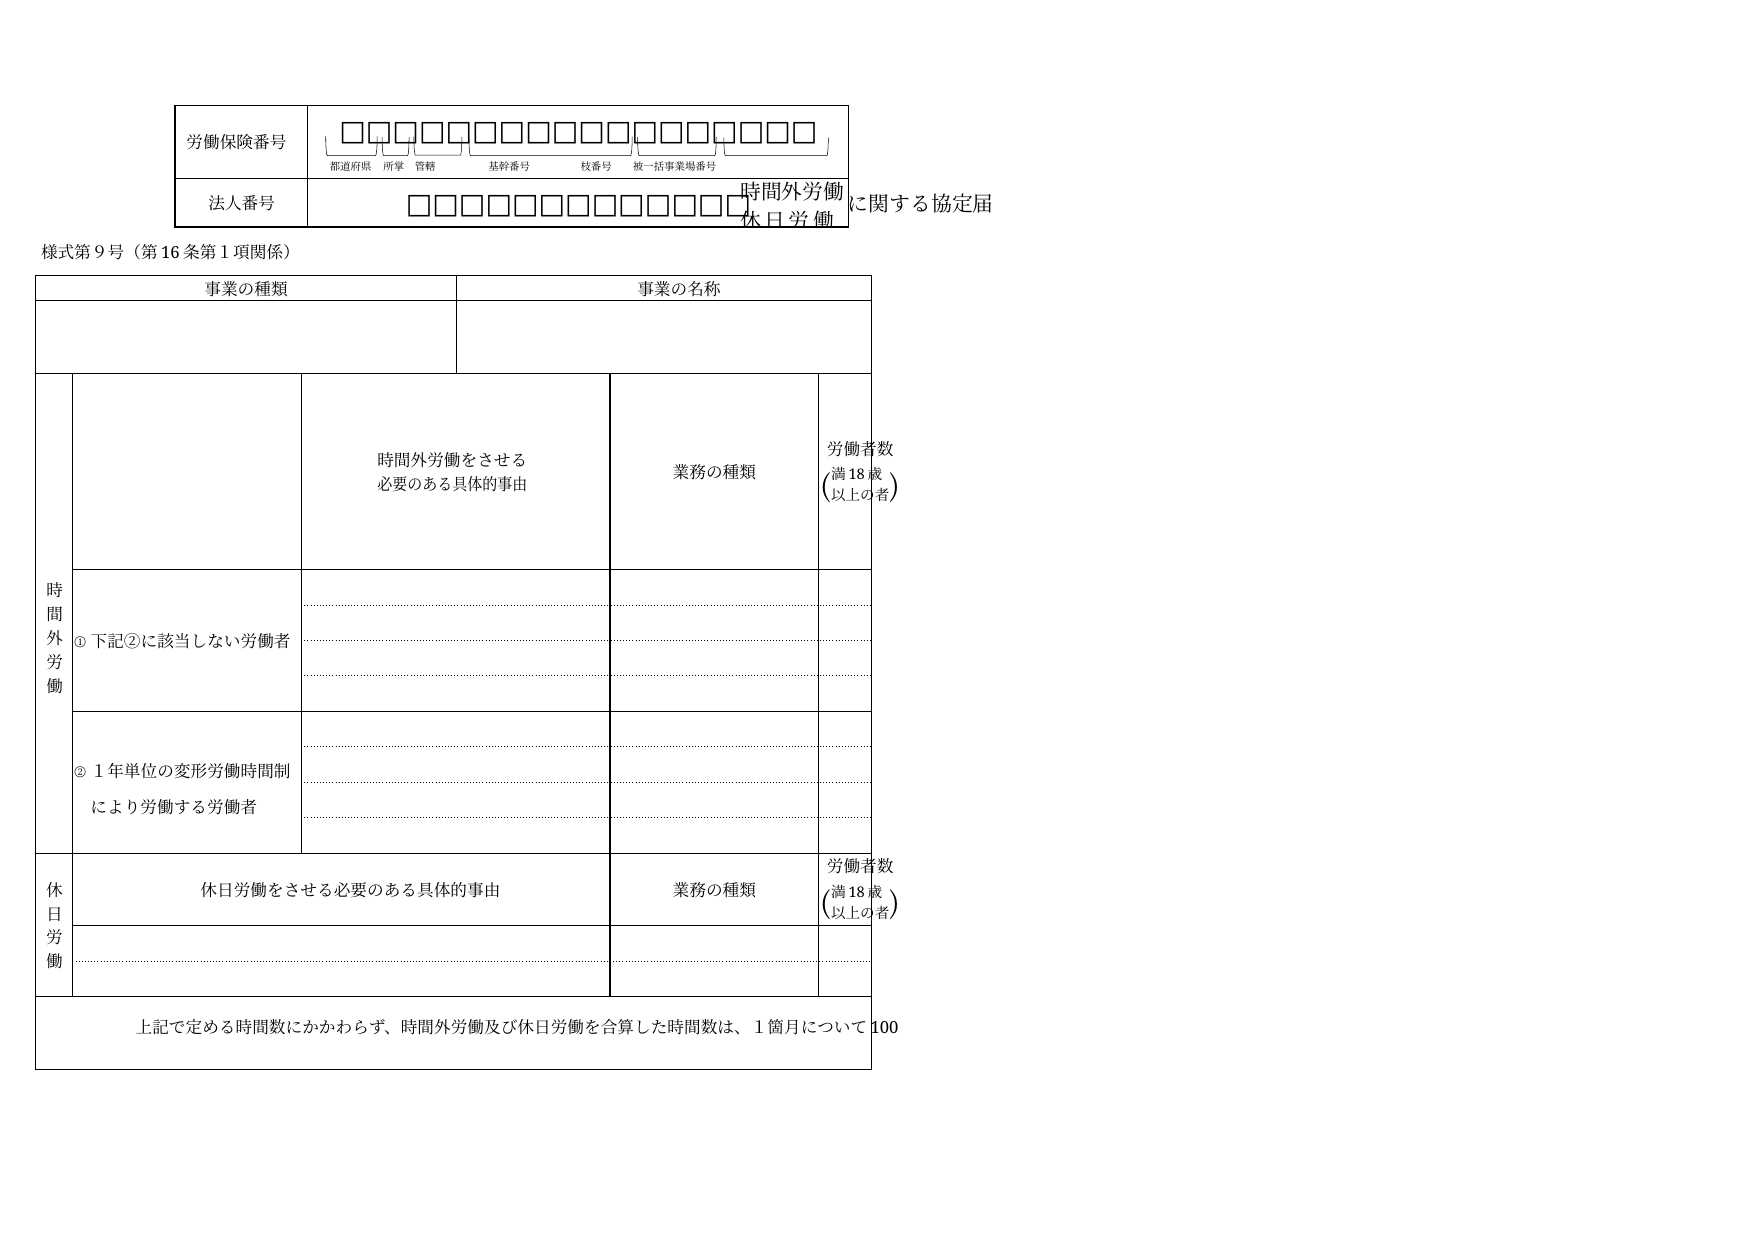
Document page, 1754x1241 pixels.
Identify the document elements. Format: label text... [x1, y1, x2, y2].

table_cell [819, 640, 871, 675]
table_cell ② １年単位の変形労働時間制により労働する労働者 [73, 712, 301, 852]
table_header 事業の名称 [457, 276, 871, 300]
table_cell [819, 817, 871, 852]
table_cell 休 日 労 働 [36, 854, 72, 996]
table_cell [302, 782, 609, 817]
table_cell [611, 961, 818, 996]
table_header □□□□□□□□□□□□□□□□□□ 都道府県 所掌 管轄 基幹番号 枝番号 被一括事業場番号 [308, 106, 848, 177]
table_cell [819, 961, 871, 996]
table_cell 労働者数 満18歳以上の者 [819, 374, 871, 569]
table_cell [819, 605, 871, 640]
table_header 労働保険番号 [176, 106, 307, 177]
table_cell 労働者数 満18歳以上の者 [819, 854, 871, 925]
table_cell [302, 675, 609, 711]
table_cell [819, 926, 871, 961]
table_cell [73, 961, 609, 996]
table_cell [611, 926, 818, 961]
table_cell [819, 782, 871, 817]
table_cell [611, 712, 818, 746]
table_cell 上記で定める時間数にかかわらず、時間外労働及び休日労働を合算した時間数は、１箇月について100時間未満でなければならず、かつ２箇月から６箇月までを平均して80時間を超過しないこと。 （チェックボックスに要チェック） [36, 997, 871, 1069]
table_cell 時間外労働をさせる 必要のある具体的事由 [302, 374, 609, 569]
table_cell 業務の種類 [611, 854, 818, 925]
table_cell [611, 675, 818, 711]
table_cell [819, 746, 871, 782]
table_cell 法人番号 [176, 179, 307, 226]
table_cell [819, 570, 871, 604]
table_cell [302, 640, 609, 675]
table_header 事業の種類 [36, 276, 456, 300]
table_cell 業務の種類 [611, 374, 818, 569]
table_cell [611, 640, 818, 675]
table_cell [611, 605, 818, 640]
text 様式第９号（第16条第１項関係） [35, 227, 849, 275]
table_cell [302, 605, 609, 640]
table_cell [36, 301, 456, 373]
table_cell [302, 570, 609, 604]
table_cell [457, 301, 871, 373]
table_cell 休日労働をさせる必要のある具体的事由 [73, 854, 609, 925]
table_cell [73, 374, 301, 569]
table_cell [611, 817, 818, 852]
table_cell [819, 712, 871, 746]
table_cell [819, 675, 871, 711]
table_cell [302, 817, 609, 852]
table_cell [611, 782, 818, 817]
table_cell 時 間 外 労 働 [36, 374, 72, 852]
table_cell ① 下記②に該当しない労働者 [73, 570, 301, 711]
table_cell [302, 712, 609, 746]
table_cell [611, 570, 818, 604]
table_cell [611, 746, 818, 782]
table_cell □□□□□□□□□□□□□ [308, 179, 848, 226]
table_cell [302, 746, 609, 782]
table_cell [73, 926, 609, 961]
